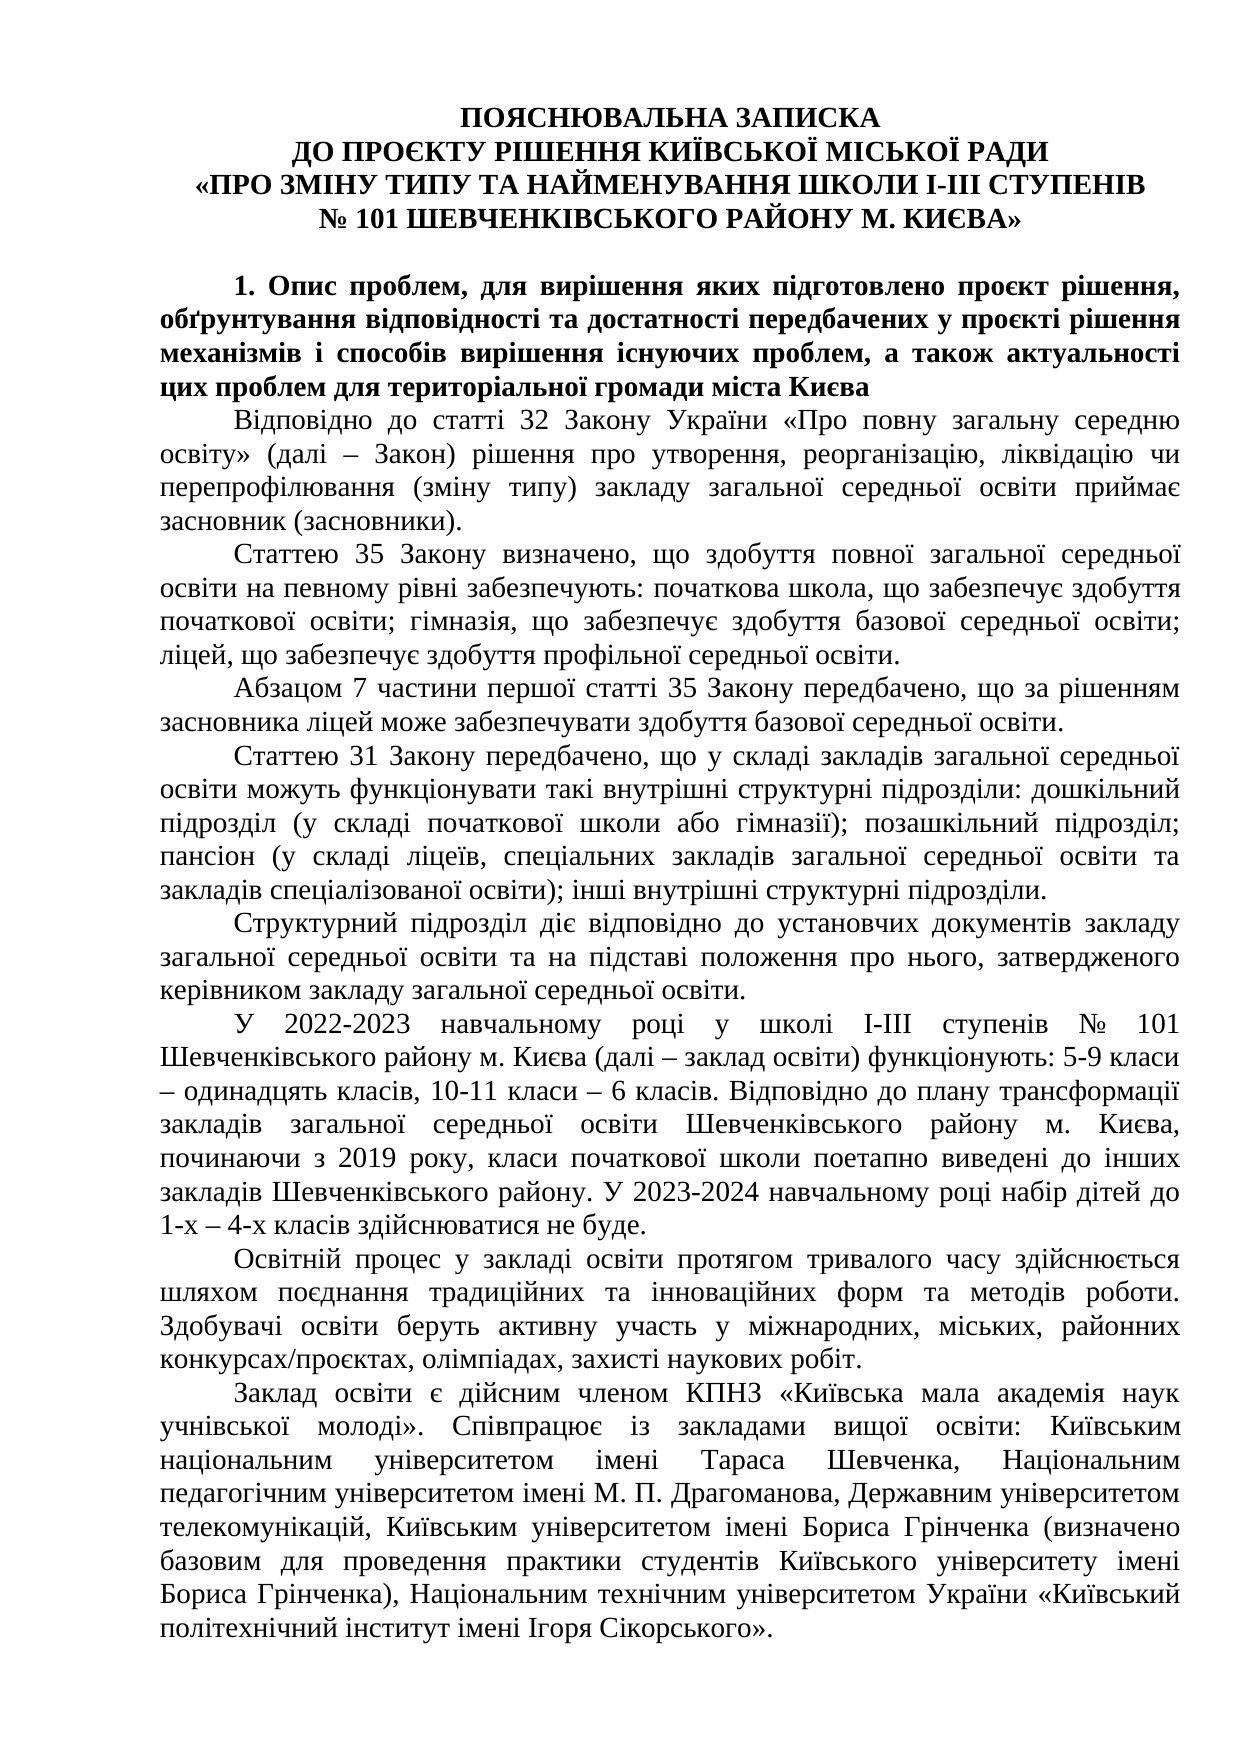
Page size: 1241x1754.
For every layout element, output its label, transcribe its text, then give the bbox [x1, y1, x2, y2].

text 1. Опис проблем, для вирішення яких підготовлено проєкт рішення, обґрунтування відповідності та достатності передбачених у проєкті рішення механізмів і способів вирішення існуючих проблем, а також актуальності цих проблем для територіальної громади міста Києва [159, 268, 1181, 402]
text Статтею 31 Закону передбачено, що у складі закладів загальної середньої освіти можуть функціонувати такі внутрішні структурні підрозділи: дошкільний підрозділ (у складі початкової школи або гімназії); позашкільний підрозділ; пансіон (у складі ліцеїв, спеціальних закладів загальної середньої освіти та закладів спеціалізованої освіти); інші внутрішні структурні підрозділи. [159, 738, 1181, 905]
text Заклад освіти є дійсним членом КПНЗ «Київська мала академія наук учнівської молоді». Співпрацює із закладами вищої освіти: Київським національним університетом імені Тараса Шевченка, Національним педагогічним університетом імені М. П. Драгоманова, Державним університетом телекомунікацій, Київським університетом імені Бориса Грінченка (визначено базовим для проведення практики студентів Київського університету імені Бориса Грінченка), Національним технічним університетом України «Київський політехнічний інститут імені Ігоря Сікорського». [159, 1375, 1181, 1643]
text ПОЯСНЮВАЛЬНА ЗАПИСКА [159, 100, 1181, 134]
text Освітній процес у закладі освіти протягом тривалого часу здійснюється шляхом поєднання традиційних та інноваційних форм та методів роботи. Здобувачі освіти беруть активну участь у міжнародних, міських, районних конкурсах/проєктах, олімпіадах, захисті наукових робіт. [159, 1301, 1181, 1375]
text У 2022-2023 навчальному році у школі І-ІІІ ступенів № 101 Шевченківського району м. Києва (далі – заклад освіти) функціонують: 5-9 класи – одинадцять класів, 10-11 класи – 6 класів. Відповідно до плану трансформації закладів загальної середньої освіти Шевченківського району м. Києва, починаючи з 2019 року, класи початкової школи поетапно виведені до інших закладів Шевченківського району. У 2023-2024 навчальному році набір дітей до 1-х – 4-х класів здійснюватися не буде. [159, 1006, 1181, 1241]
text Структурний підрозділ діє відповідно до установчих документів закладу загальної середньої освіти та на підставі положення про нього, затвердженого керівником закладу загальної середньої освіти. [159, 905, 1181, 1006]
text «ПРО ЗМІНУ ТИПУ ТА НАЙМЕНУВАННЯ ШКОЛИ І-ІІІ СТУПЕНІВ № 101 ШЕВЧЕНКІВСЬКОГО РАЙОНУ М. КИЄВА» [159, 167, 1181, 234]
text Статтею 35 Закону визначено, що здобуття повної загальної середньої освіти на певному рівні забезпечують: початкова школа, що забезпечує здобуття початкової освіти; гімназія, що забезпечує здобуття базової середньої освіти; ліцей, що забезпечує здобуття профільної середньої освіти. [159, 536, 1181, 671]
text Відповідно до статті 32 Закону України «Про повну загальну середню освіту» (далі – Закон) рішення про утворення, реорганізацію, ліквідацію чи перепрофілювання (зміну типу) закладу загальної середньої освіти приймає засновник (засновники). [159, 402, 1181, 536]
text ДО ПРОЄКТУ РІШЕННЯ КИЇВСЬКОЇ МІСЬКОЇ РАДИ [159, 134, 1181, 167]
text Абзацом 7 частини першої статті 35 Закону передбачено, що за рішенням засновника ліцей може забезпечувати здобуття базової середньої освіти. [159, 671, 1181, 738]
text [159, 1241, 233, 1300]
